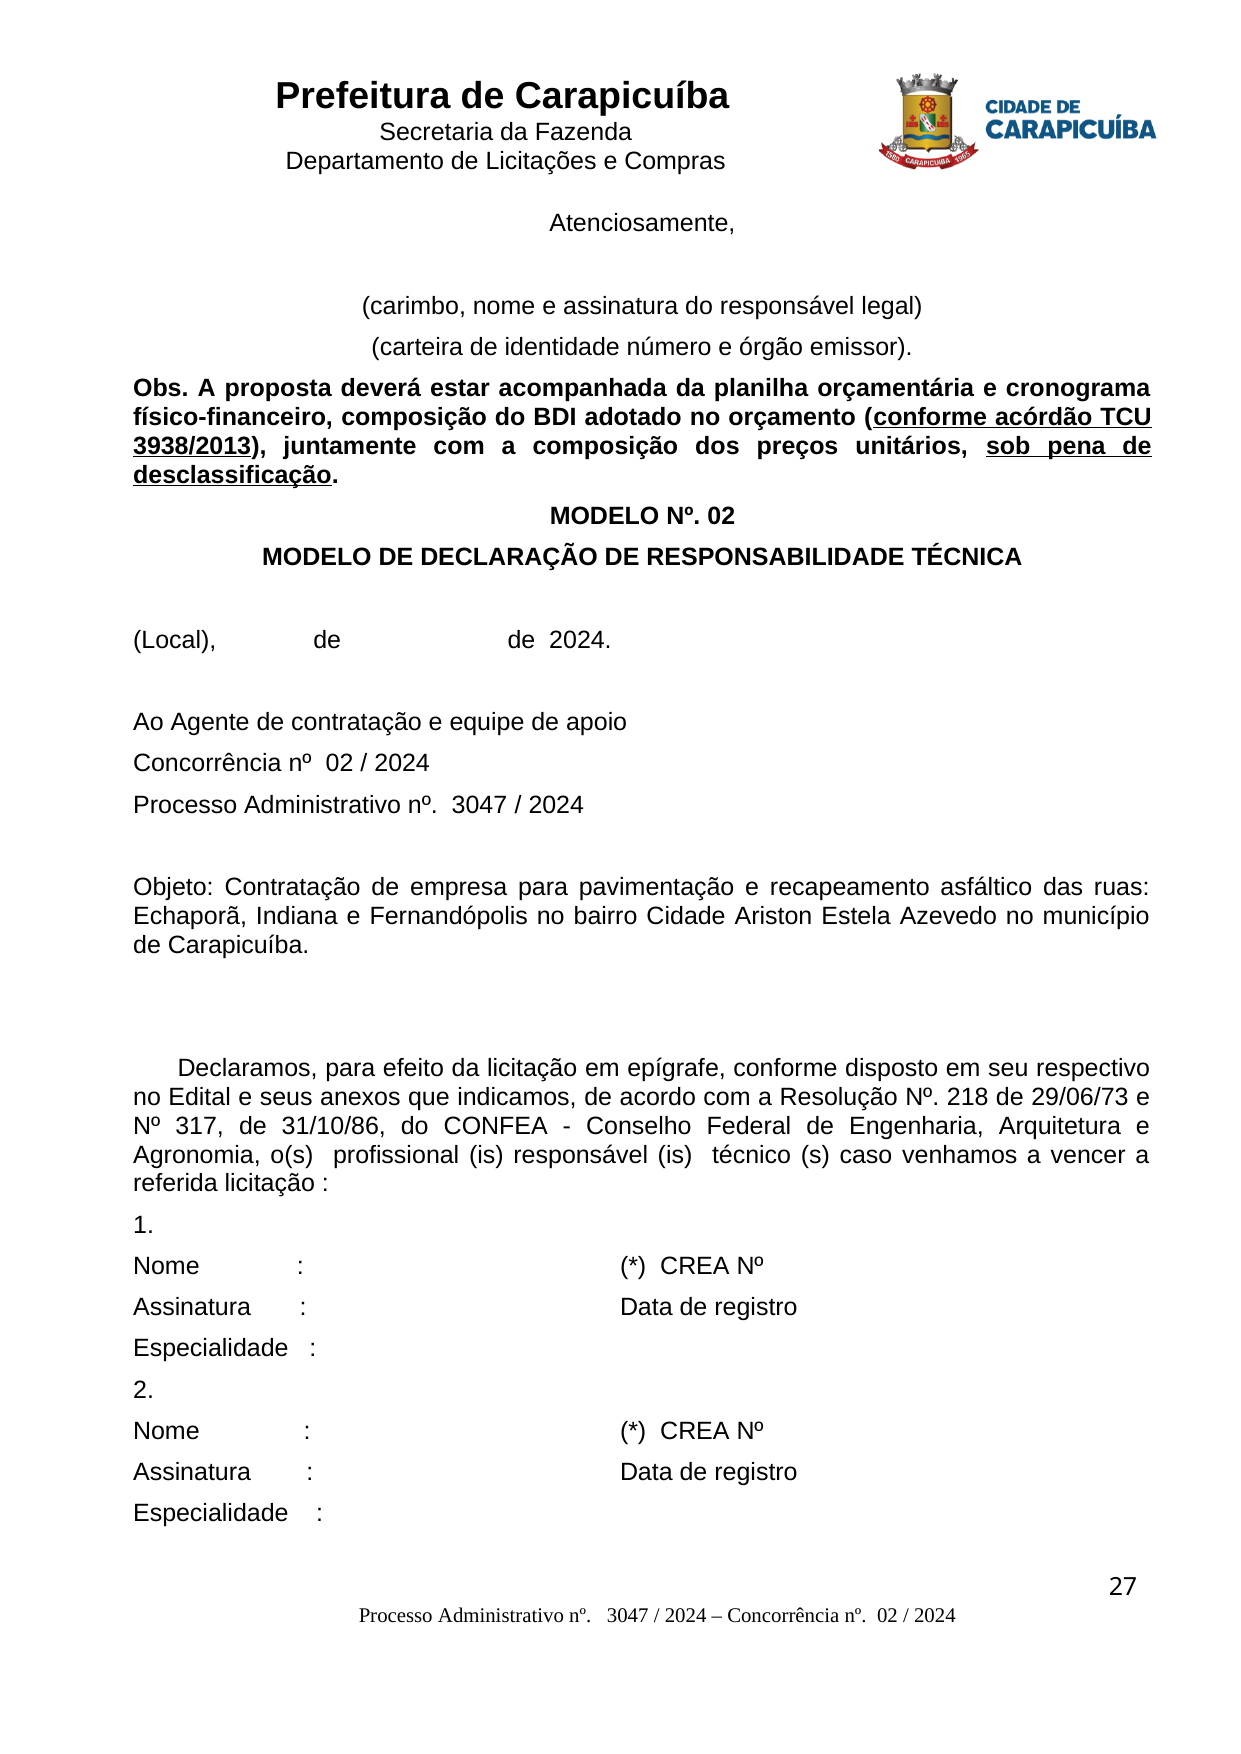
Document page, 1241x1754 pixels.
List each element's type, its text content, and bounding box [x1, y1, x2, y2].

text Ao Agente de contratação e equipe de apoio [133, 707, 1152, 736]
text Nome : (*) CREA Nº [133, 1416, 1152, 1445]
text Especialidade : [133, 1333, 1152, 1362]
text 1. [133, 1210, 1152, 1238]
text Processo Administrativo nº. 3047 / 2024 [133, 790, 1152, 818]
text Declaramos, para efeito da licitação em epígrafe, conforme disposto em seu respectivo no Edital e seus anexos que indicamos, de acordo com a Resolução Nº. 218 de 29/06/73 e Nº 317, de 31/10/86, do CONFEA - Conselho Federal de Engenharia, Arquitetura e Agronomia, o(s) profissional (is) responsável (is) técnico (s) caso venhamos a vencer a referida licitação : [133, 1053, 1152, 1197]
text (Local), de de 2024. [133, 625, 1152, 653]
text MODELO DE DECLARAÇÃO DE RESPONSABILIDADE TÉCNICA [133, 542, 1152, 571]
text Obs. A proposta deverá estar acompanhada da planilha orçamentária e cronograma físico-financeiro, composição do BDI adotado no orçamento (conforme acórdão TCU 3938/2013), juntamente com a composição dos preços unitários, sob pena de desclassificação. [133, 373, 1152, 488]
text Assinatura : Data de registro [133, 1457, 1152, 1486]
text Concorrência nº 02 / 2024 [133, 748, 1152, 777]
text Especialidade : [133, 1498, 1152, 1527]
text Assinatura : Data de registro [133, 1292, 1152, 1321]
picture [877, 65, 1159, 172]
text (carteira de identidade número e órgão emissor). [133, 332, 1152, 361]
text Nome : (*) CREA Nº [133, 1251, 1152, 1280]
text Atenciosamente, [133, 208, 1152, 237]
text Objeto: Contratação de empresa para pavimentação e recapeamento asfáltico das ruas: Echaporã, Indiana e Fernandópolis no bairro Cidade Ariston Estela Azevedo no município de Carapicuíba. [133, 872, 1152, 958]
text MODELO Nº. 02 [133, 501, 1152, 530]
text (carimbo, nome e assinatura do responsável legal) [133, 291, 1152, 320]
text 2. [133, 1375, 1152, 1403]
